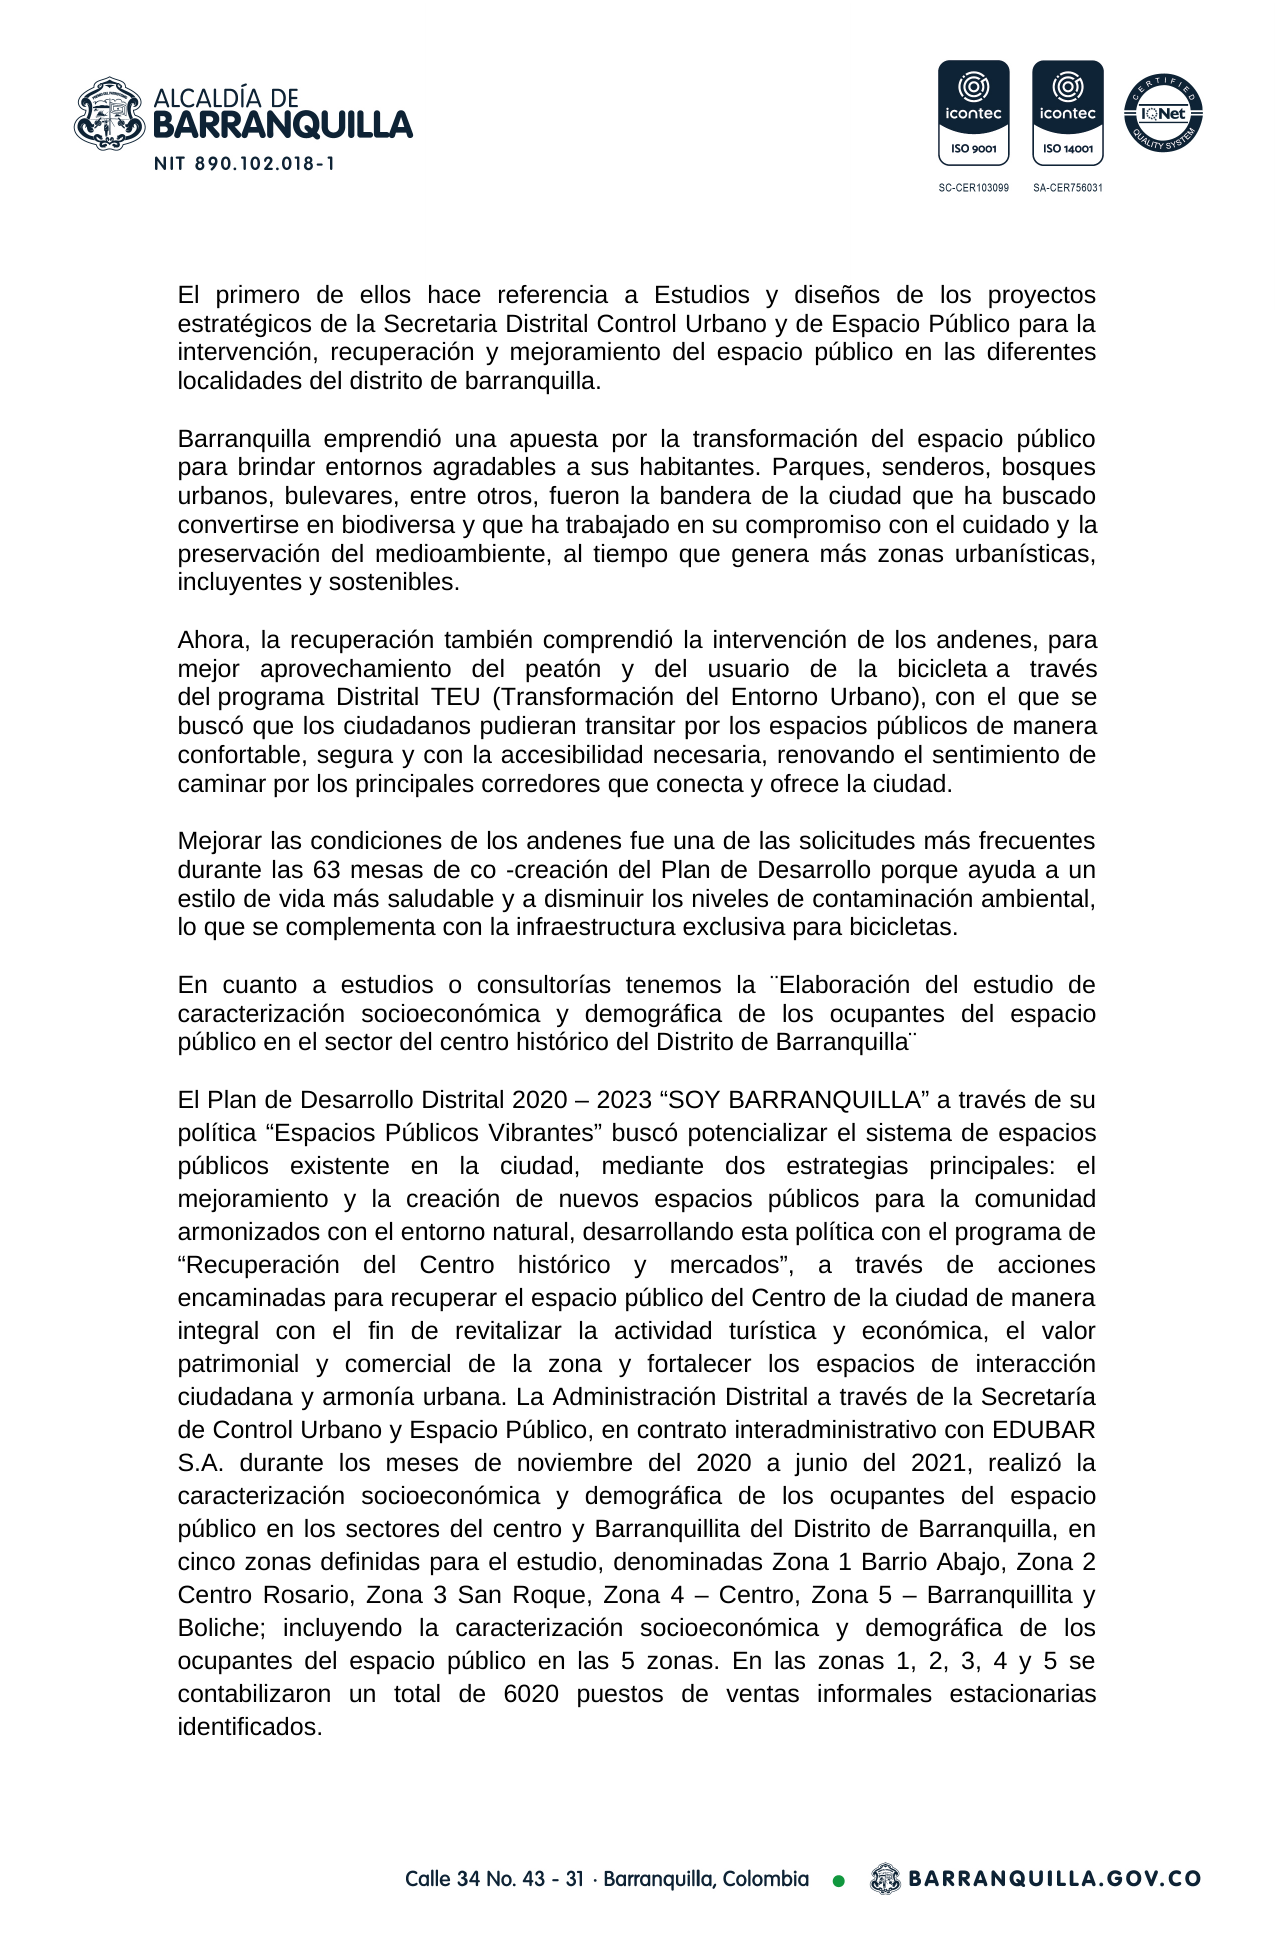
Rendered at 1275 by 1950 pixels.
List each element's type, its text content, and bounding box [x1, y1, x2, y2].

text El primero de ellos hace referencia a Estudios y diseños de los proyectos estratégicos de la Secretaria Distrital Control Urbano y de Espacio Público para la intervención, recuperación y mejoramiento del espacio público en las diferentes localidades del distrito de barranquilla. [177, 280, 1098, 395]
text En cuanto a estudios o consultorías tenemos la ¨Elaboración del estudio de caracterización socioeconómica y demográfica de los ocupantes del espacio público en el sector del centro histórico del Distrito de Barranquilla¨ [177, 970, 1098, 1056]
text Barranquilla emprendió una apuesta por la transformación del espacio público para brindar entornos agradables a sus habitantes. Parques, senderos, bosques urbanos, bulevares, entre otros, fueron la bandera de la ciudad que ha buscado convertirse en biodiversa y que ha trabajado en su compromiso con el cuidado y la preservación del medioambiente, al tiempo que genera más zonas urbanísticas, incluyentes y sostenibles. [177, 423, 1098, 596]
text Ahora, la recuperación también comprendió la intervención de los andenes, para mejor aprovechamiento del peatón y del usuario de la bicicleta a través del programa Distrital TEU (Transformación del Entorno Urbano), con el que se buscó que los ciudadanos pudieran transitar por los espacios públicos de manera confortable, segura y con la accesibilidad necesaria, renovando el sentimiento de caminar por los principales corredores que conecta y ofrece la ciudad. [177, 625, 1098, 797]
text El Plan de Desarrollo Distrital 2020 – 2023 “SOY BARRANQUILLA” a través de su política “Espacios Públicos Vibrantes” buscó potencializar el sistema de espacios públicos existente en la ciudad, mediante dos estrategias principales: el mejoramiento y la creación de nuevos espacios públicos para la comunidad armonizados con el entorno natural, desarrollando esta política con el programa de “Recuperación del Centro histórico y mercados”, a través de acciones encaminadas para recuperar el espacio público del Centro de la ciudad de manera integral con el fin de revitalizar la actividad turística y económica, el valor patrimonial y comercial de la zona y fortalecer los espacios de interacción ciudadana y armonía urbana. La Administración Distrital a través de la Secretaría de Control Urbano y Espacio Público, en contrato interadministrativo con EDUBAR S.A. durante los meses de noviembre del 2020 a junio del 2021, realizó la caracterización socioeconómica y demográfica de los ocupantes del espacio público en los sectores del centro y Barranquillita del Distrito de Barranquilla, en cinco zonas definidas para el estudio, denominadas Zona 1 Barrio Abajo, Zona 2 Centro Rosario, Zona 3 San Roque, Zona 4 – Centro, Zona 5 – Barranquillita y Boliche; incluyendo la caracterización socioeconómica y demográfica de los ocupantes del espacio público en las 5 zonas. En las zonas 1, 2, 3, 4 y 5 se contabilizaron un total de 6020 puestos de ventas informales estacionarias identificados. [177, 1085, 1098, 1741]
picture [1, 3, 1275, 310]
text Mejorar las condiciones de los andenes fue una de las solicitudes más frecuentes durante las 63 mesas de co -creación del Plan de Desarrollo porque ayuda a un estilo de vida más saludable y a disminuir los niveles de contaminación ambiental, lo que se complementa con la infraestructura exclusiva para bicicletas. [177, 826, 1098, 941]
picture [0, 1639, 1275, 1948]
